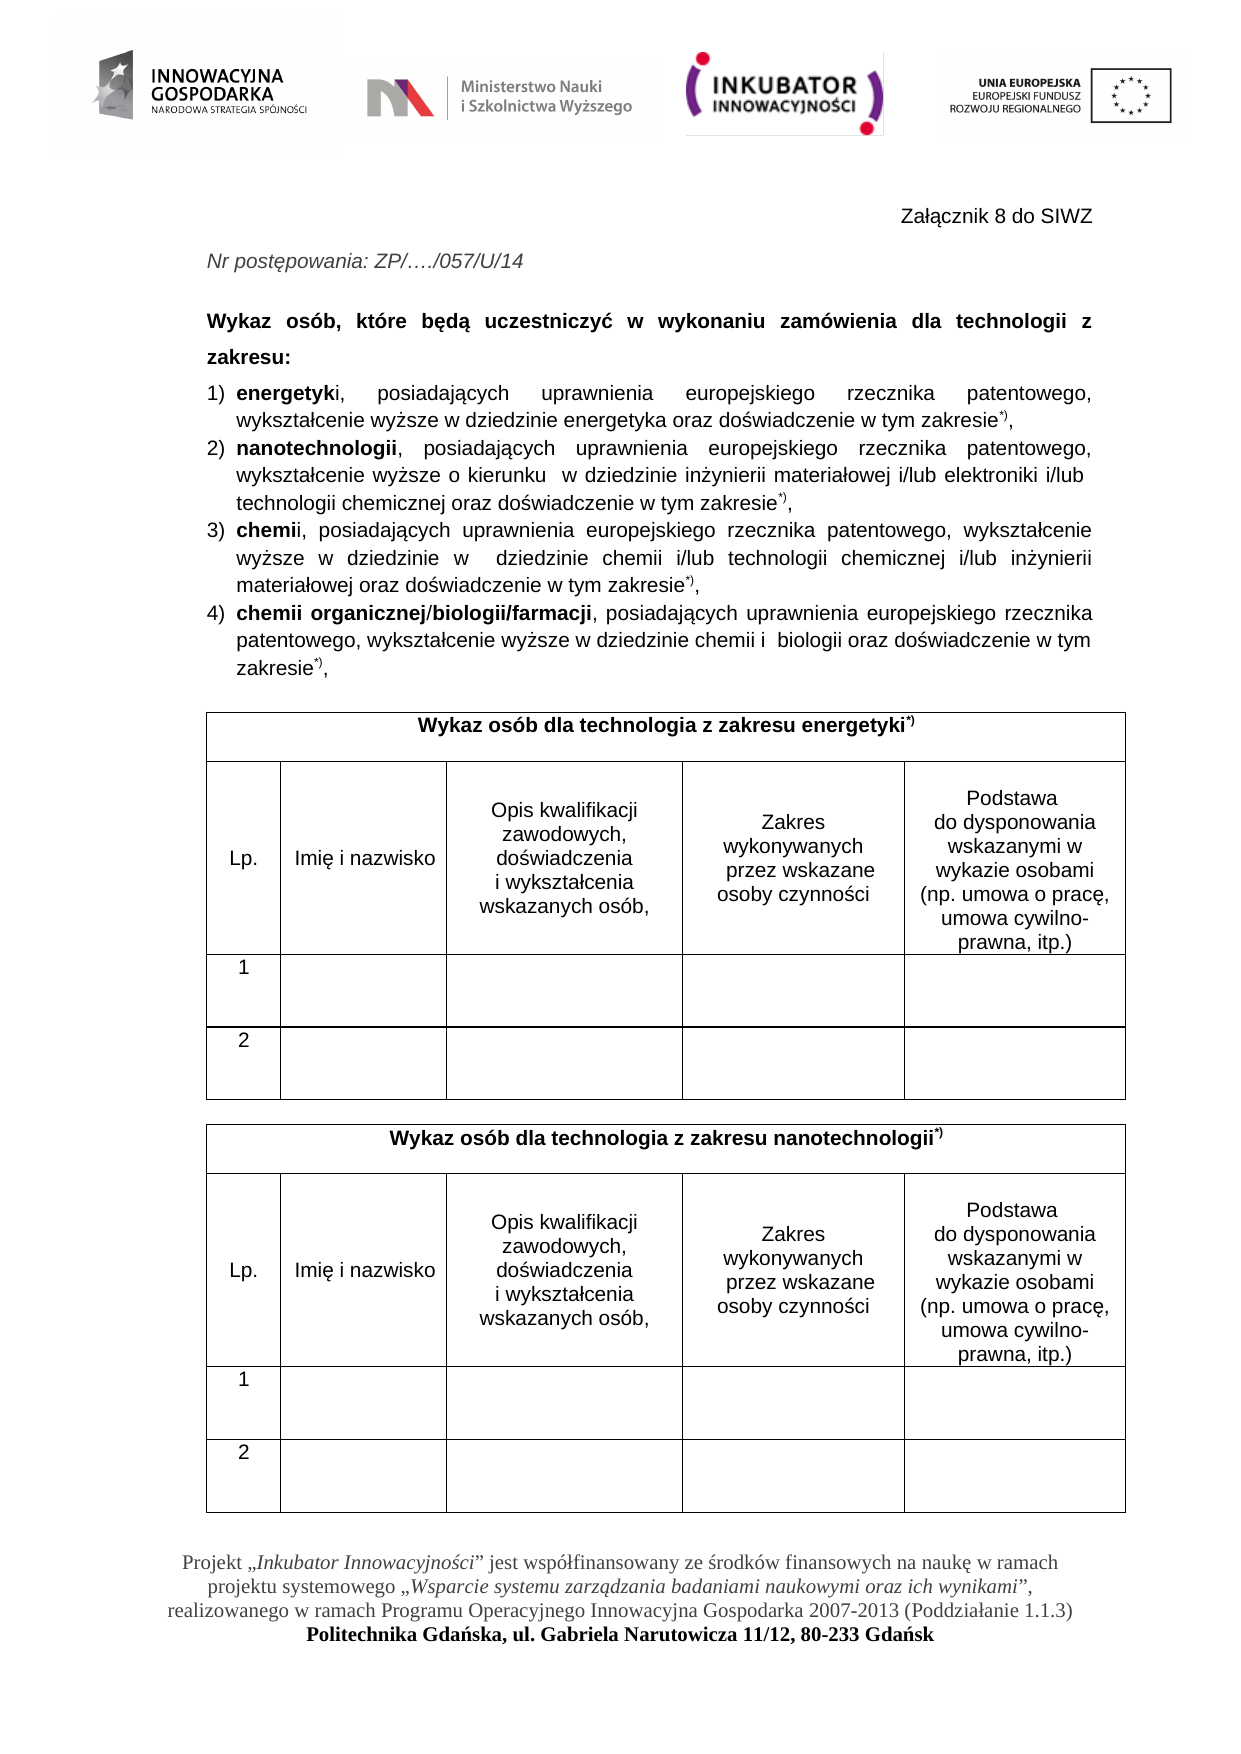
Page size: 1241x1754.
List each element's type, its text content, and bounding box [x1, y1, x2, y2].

table_cell [281, 955, 446, 1026]
text Załącznik 8 do SIWZ [207, 204, 1093, 228]
table_header Wykaz osób dla technologia z zakresu energetyki*) [207, 713, 1125, 761]
table_cell 2 [207, 1440, 280, 1512]
table_cell [683, 1440, 904, 1512]
table_cell [683, 1028, 904, 1099]
table_cell Lp. [207, 762, 280, 953]
list energetyki, posiadających uprawnienia europejskiego rzecznika patentowego, wykształcenie wyższe w dziedzinie energetyka oraz doświadczenie w tym zakresie*), [207, 381, 1093, 432]
picture [344, 57, 657, 137]
list nanotechnologii, posiadających uprawnienia europejskiego rzecznika patentowego, wykształcenie wyższe o kierunku w dziedzinie inżynierii materiałowej i/lub elektroniki i/lub technologii chemicznej oraz doświadczenie w tym zakresie*), [207, 436, 1093, 514]
table_cell Opis kwalifikacji zawodowych, doświadczenia i wykształcenia wskazanych osób, [447, 762, 682, 953]
table_cell Imię i nazwisko [281, 1174, 446, 1366]
list chemii organicznej/biologii/farmacji, posiadających uprawnienia europejskiego rzecznika patentowego, wykształcenie wyższe w dziedzinie chemii i biologii oraz doświadczenie w tym zakresie*), [207, 601, 1093, 679]
table_cell [447, 1440, 682, 1512]
table_cell [683, 1367, 904, 1439]
table_cell Opis kwalifikacji zawodowych, doświadczenia i wykształcenia wskazanych osób, [447, 1174, 682, 1366]
table_cell [281, 1367, 446, 1439]
picture [686, 52, 885, 137]
table_cell [447, 1028, 682, 1099]
text Wykaz osób, które będą uczestniczyć w wykonaniu zamówienia dla technologii z zakresu: [207, 309, 1093, 368]
table_cell [281, 1028, 446, 1099]
table_cell Imię i nazwisko [281, 762, 446, 953]
table_cell [905, 1028, 1125, 1099]
table_cell [447, 955, 682, 1026]
table_cell 2 [207, 1028, 280, 1099]
table_cell [905, 1367, 1125, 1439]
table_cell [683, 955, 904, 1026]
table_cell Zakres wykonywanych przez wskazane osoby czynności [683, 1174, 904, 1366]
table_cell [281, 1440, 446, 1512]
picture [55, 15, 341, 154]
table_header Wykaz osób dla technologia z zakresu nanotechnologii*) [207, 1125, 1125, 1173]
table_cell [447, 1367, 682, 1439]
table_cell 1 [207, 955, 280, 1026]
table_cell Zakres wykonywanych przez wskazane osoby czynności [683, 762, 904, 953]
subtitle Nr postępowania: ZP/…./057/U/14 [207, 249, 1093, 273]
table_cell Podstawa do dysponowania wskazanymi w wykazie osobami (np. umowa o pracę, umowa cywilno-prawna, itp.) [905, 1174, 1125, 1366]
table_cell [905, 1440, 1125, 1512]
table_cell 1 [207, 1367, 280, 1439]
table_cell [905, 955, 1125, 1026]
table_cell Lp. [207, 1174, 280, 1366]
picture [936, 53, 1185, 138]
table_cell Podstawa do dysponowania wskazanymi w wykazie osobami (np. umowa o pracę, umowa cywilno-prawna, itp.) [905, 762, 1125, 953]
list chemii, posiadających uprawnienia europejskiego rzecznika patentowego, wykształcenie wyższe w dziedzinie w dziedzinie chemii i/lub technologii chemicznej i/lub inżynierii materiałowej oraz doświadczenie w tym zakresie*), [207, 518, 1093, 597]
